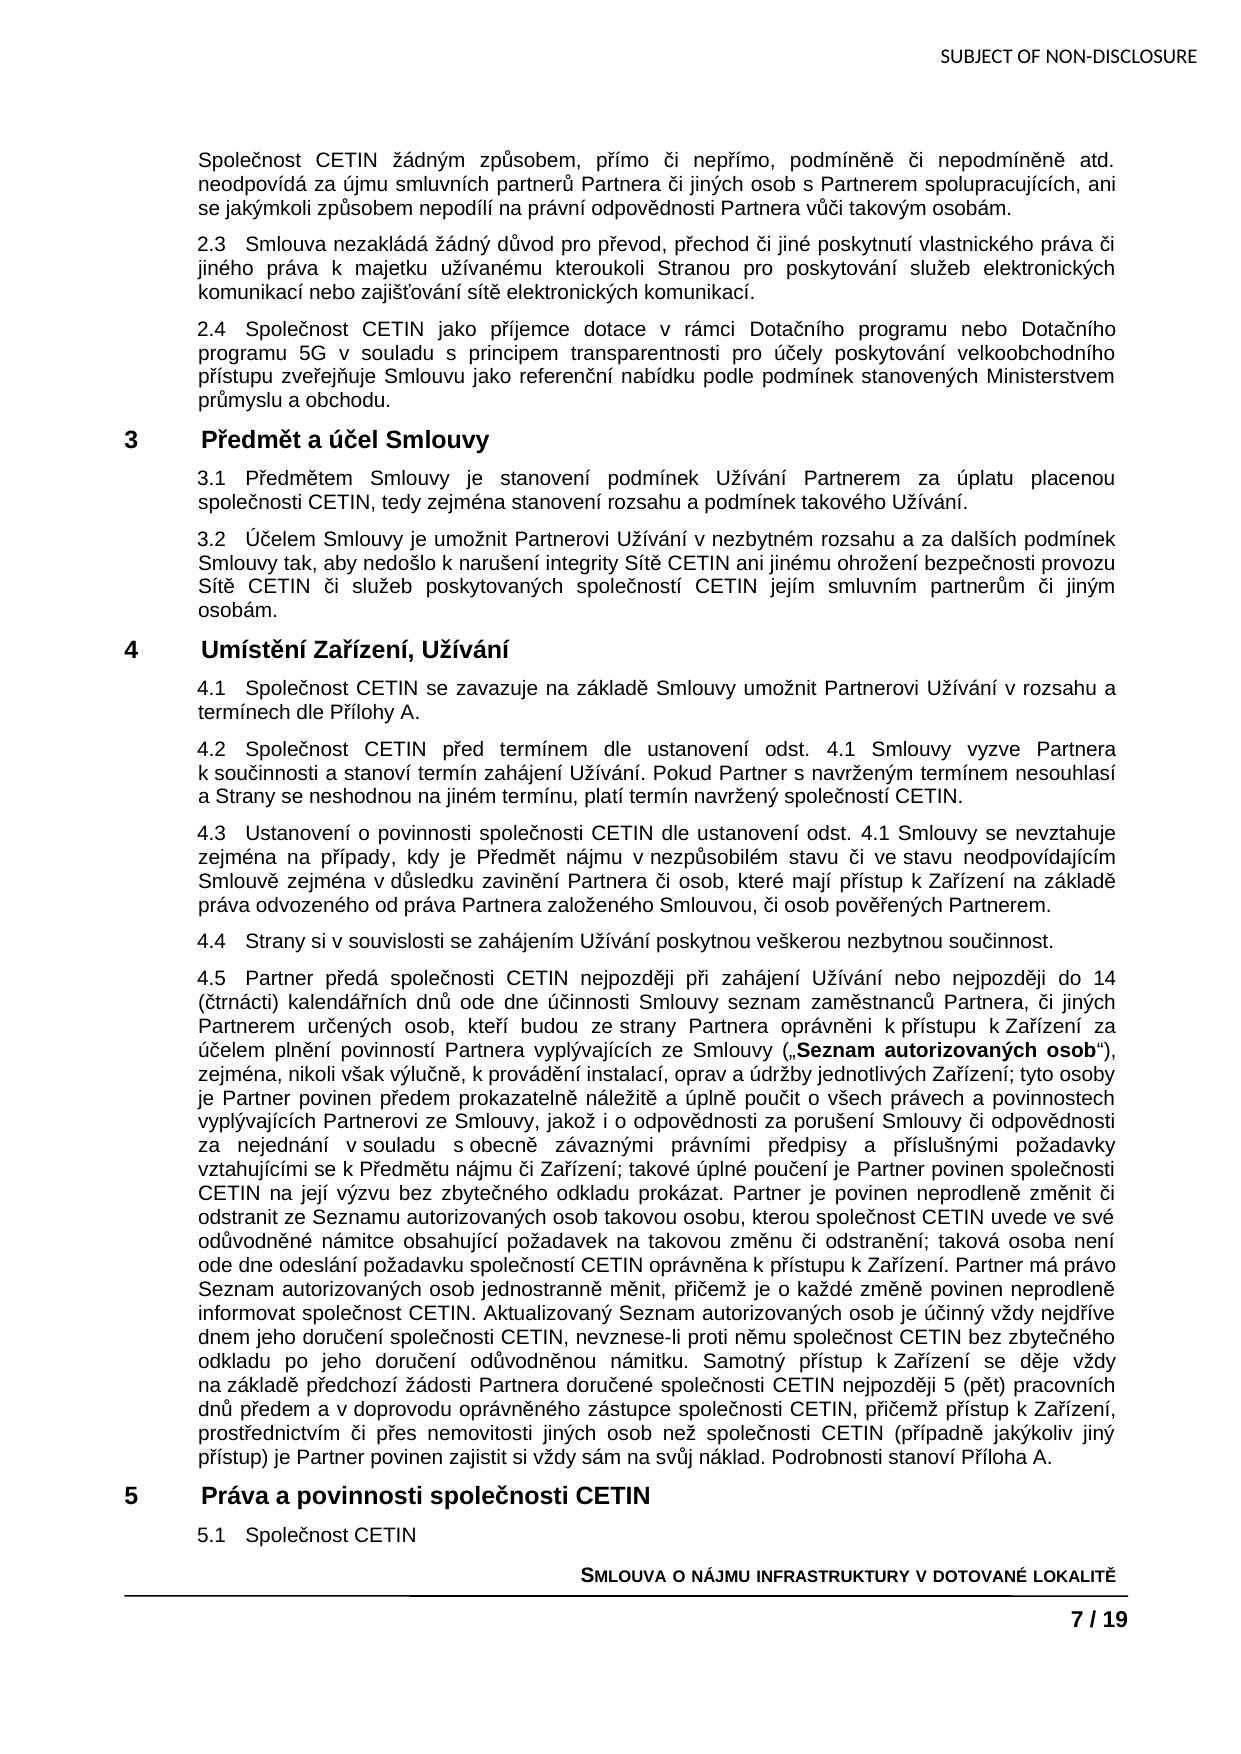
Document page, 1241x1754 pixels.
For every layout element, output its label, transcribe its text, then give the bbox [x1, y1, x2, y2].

text Společnost CETIN jako příjemce dotace v rámci Dotačního programu nebo Dotačního programu 5G v souladu s principem transparentnosti pro účely poskytování velkoobchodního přístupu zveřejňuje Smlouvu jako referenční nabídku podle podmínek stanovených Ministerstvem průmyslu a obchodu. [197, 316, 1116, 412]
text Společnost CETIN se zavazuje na základě Smlouvy umožnit Partnerovi Užívání v rozsahu a termínech dle Přílohy A. [197, 676, 1116, 724]
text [197, 148, 1116, 219]
text Předmět a účel Smlouvy [124, 425, 1116, 453]
text Práva a povinnosti společnosti CETIN [124, 1481, 1116, 1510]
text Partner předá společnosti CETIN nejpozději při zahájení Užívání nebo nejpozději do 14 (čtrnácti) kalendářních dnů ode dne účinnosti Smlouvy seznam zaměstnanců Partnera, či jiných Partnerem určených osob, kteří budou ze strany Partnera oprávněni k přístupu k Zařízení za účelem plnění povinností Partnera vyplývajících ze Smlouvy („Seznam autorizovaných osob“), zejména, nikoli však výlučně, k provádění instalací, oprav a údržby jednotlivých Zařízení; tyto osoby je Partner povinen předem prokazatelně náležitě a úplně poučit o všech právech a povinnostech vyplývajících Partnerovi ze Smlouvy, jakož i o odpovědnosti za porušení Smlouvy či odpovědnosti za nejednání v souladu s obecně závaznými právními předpisy a příslušnými požadavky vztahujícími se k Předmětu nájmu či Zařízení; takové úplné poučení je Partner povinen společnosti CETIN na její výzvu bez zbytečného odkladu prokázat. Partner je povinen neprodleně změnit či odstranit ze Seznamu autorizovaných osob takovou osobu, kterou společnost CETIN uvede ve své odůvodněné námitce obsahující požadavek na takovou změnu či odstranění; taková osoba není ode dne odeslání požadavku společností CETIN oprávněna k přístupu k Zařízení. Partner má právo Seznam autorizovaných osob jednostranně měnit, přičemž je o každé změně povinen neprodleně informovat společnost CETIN. Aktualizovaný Seznam autorizovaných osob je účinný vždy nejdříve dnem jeho doručení společnosti CETIN, nevznese-li proti němu společnost CETIN bez zbytečného odkladu po jeho doručení odůvodněnou námitku. Samotný přístup k Zařízení se děje vždy na základě předchozí žádosti Partnera doručené společnosti CETIN nejpozději 5 (pět) pracovních dnů předem a v doprovodu oprávněného zástupce společnosti CETIN, přičemž přístup k Zařízení, prostřednictvím či přes nemovitosti jiných osob než společnosti CETIN (případně jakýkoliv jiný přístup) je Partner povinen zajistit si vždy sám na svůj náklad. Podrobnosti stanoví Příloha A. [197, 966, 1116, 1469]
text Společnost CETIN [197, 1522, 1116, 1546]
text Strany si v souvislosti se zahájením Užívání poskytnou veškerou nezbytnou součinnost. [197, 929, 1116, 953]
text Umístění Zařízení, Užívání [124, 635, 1116, 663]
text Předmětem Smlouvy je stanovení podmínek Užívání Partnerem za úplatu placenou společnosti CETIN, tedy zejména stanovení rozsahu a podmínek takového Užívání. [197, 466, 1116, 514]
text Účelem Smlouvy je umožnit Partnerovi Užívání v nezbytném rozsahu a za dalších podmínek Smlouvy tak, aby nedošlo k narušení integrity Sítě CETIN ani jinému ohrožení bezpečnosti provozu Sítě CETIN či služeb poskytovaných společností CETIN jejím smluvním partnerům či jiným osobám. [197, 526, 1116, 622]
text Společnost CETIN před termínem dle ustanovení odst. 4.1 Smlouvy vyzve Partnera k součinnosti a stanoví termín zahájení Užívání. Pokud Partner s navrženým termínem nesouhlasí a Strany se neshodnou na jiném termínu, platí termín navržený společností CETIN. [197, 736, 1116, 808]
text Smlouva nezakládá žádný důvod pro převod, přechod či jiné poskytnutí vlastnického práva či jiného práva k majetku užívanému kteroukoli Stranou pro poskytování služeb elektronických komunikací nebo zajišťování sítě elektronických komunikací. [197, 232, 1116, 304]
text Ustanovení o povinnosti společnosti CETIN dle ustanovení odst. 4.1 Smlouvy se nevztahuje zejména na případy, kdy je Předmět nájmu v nezpůsobilém stavu či ve stavu neodpovídajícím Smlouvě zejména v důsledku zavinění Partnera či osob, které mají přístup k Zařízení na základě práva odvozeného od práva Partnera založeného Smlouvou, či osob pověřených Partnerem. [197, 821, 1116, 917]
